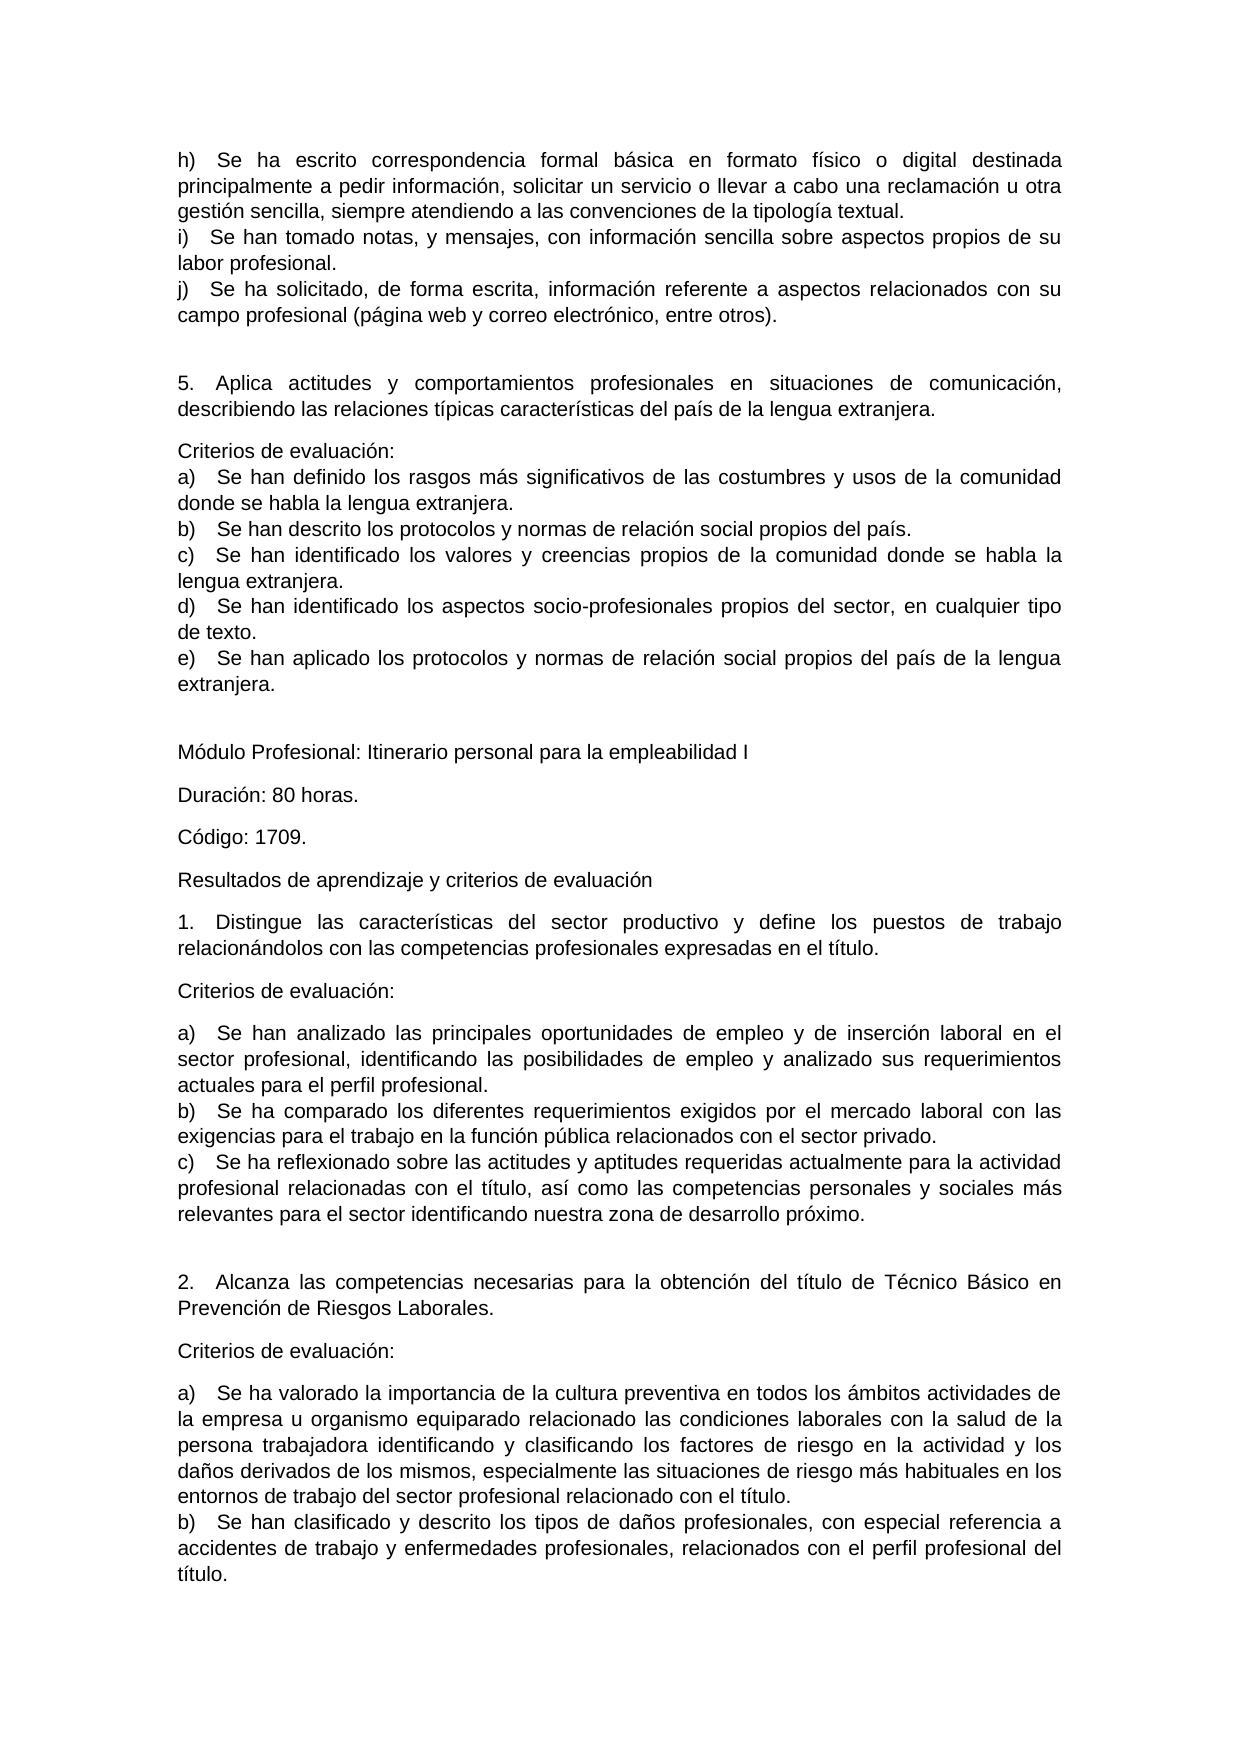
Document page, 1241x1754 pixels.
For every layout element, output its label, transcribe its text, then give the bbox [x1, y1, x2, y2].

text b) Se ha comparado los diferentes requerimientos exigidos por el mercado laboral con las exigencias para el trabajo en la función pública relacionados con el sector privado. [177, 1098, 1063, 1148]
text j) Se ha solicitado, de forma escrita, información referente a aspectos relacionados con su campo profesional (página web y correo electrónico, entre otros). [177, 277, 1063, 327]
text Criterios de evaluación: [177, 1338, 1063, 1362]
text a) Se ha valorado la importancia de la cultura preventiva en todos los ámbitos actividades de la empresa u organismo equiparado relacionado las condiciones laborales con la salud de la persona trabajadora identificando y clasificando los factores de riesgo en la actividad y los daños derivados de los mismos, especialmente las situaciones de riesgo más habituales en los entornos de trabajo del sector profesional relacionado con el título. [177, 1381, 1063, 1508]
text d) Se han identificado los aspectos socio-profesionales propios del sector, en cualquier tipo de texto. [177, 594, 1063, 644]
text 1. Distingue las características del sector productivo y define los puestos de trabajo relacionándolos con las competencias profesionales expresadas en el título. [177, 910, 1063, 960]
text Código: 1709. [177, 825, 1063, 849]
text Criterios de evaluación: [177, 439, 1063, 463]
text Resultados de aprendizaje y criterios de evaluación [177, 868, 1063, 892]
text c) Se han identificado los valores y creencias propios de la comunidad donde se habla la lengua extranjera. [177, 543, 1063, 592]
text a) Se han definido los rasgos más significativos de las costumbres y usos de la comunidad donde se habla la lengua extranjera. [177, 465, 1063, 515]
text Duración: 80 horas. [177, 783, 1063, 807]
text a) Se han analizado las principales oportunidades de empleo y de inserción laboral en el sector profesional, identificando las posibilidades de empleo y analizado sus requerimientos actuales para el perfil profesional. [177, 1021, 1063, 1097]
text b) Se han descrito los protocolos y normas de relación social propios del país. [177, 517, 1063, 541]
text 5. Aplica actitudes y comportamientos profesionales en situaciones de comunicación, describiendo las relaciones típicas características del país de la lengua extranjera. [177, 371, 1063, 421]
text h) Se ha escrito correspondencia formal básica en formato físico o digital destinada principalmente a pedir información, solicitar un servicio o llevar a cabo una reclamación u otra gestión sencilla, siempre atendiendo a las convenciones de la tipología textual. [177, 148, 1063, 223]
text i) Se han tomado notas, y mensajes, con información sencilla sobre aspectos propios de su labor profesional. [177, 225, 1063, 275]
text b) Se han clasificado y descrito los tipos de daños profesionales, con especial referencia a accidentes de trabajo y enfermedades profesionales, relacionados con el perfil profesional del título. [177, 1510, 1063, 1586]
text 2. Alcanza las competencias necesarias para la obtención del título de Técnico Básico en Prevención de Riesgos Laborales. [177, 1270, 1063, 1320]
text Criterios de evaluación: [177, 978, 1063, 1002]
text e) Se han aplicado los protocolos y normas de relación social propios del país de la lengua extranjera. [177, 646, 1063, 696]
text Módulo Profesional: Itinerario personal para la empleabilidad I [177, 740, 1063, 764]
text c) Se ha reflexionado sobre las actitudes y aptitudes requeridas actualmente para la actividad profesional relacionadas con el título, así como las competencias personales y sociales más relevantes para el sector identificando nuestra zona de desarrollo próximo. [177, 1150, 1063, 1226]
